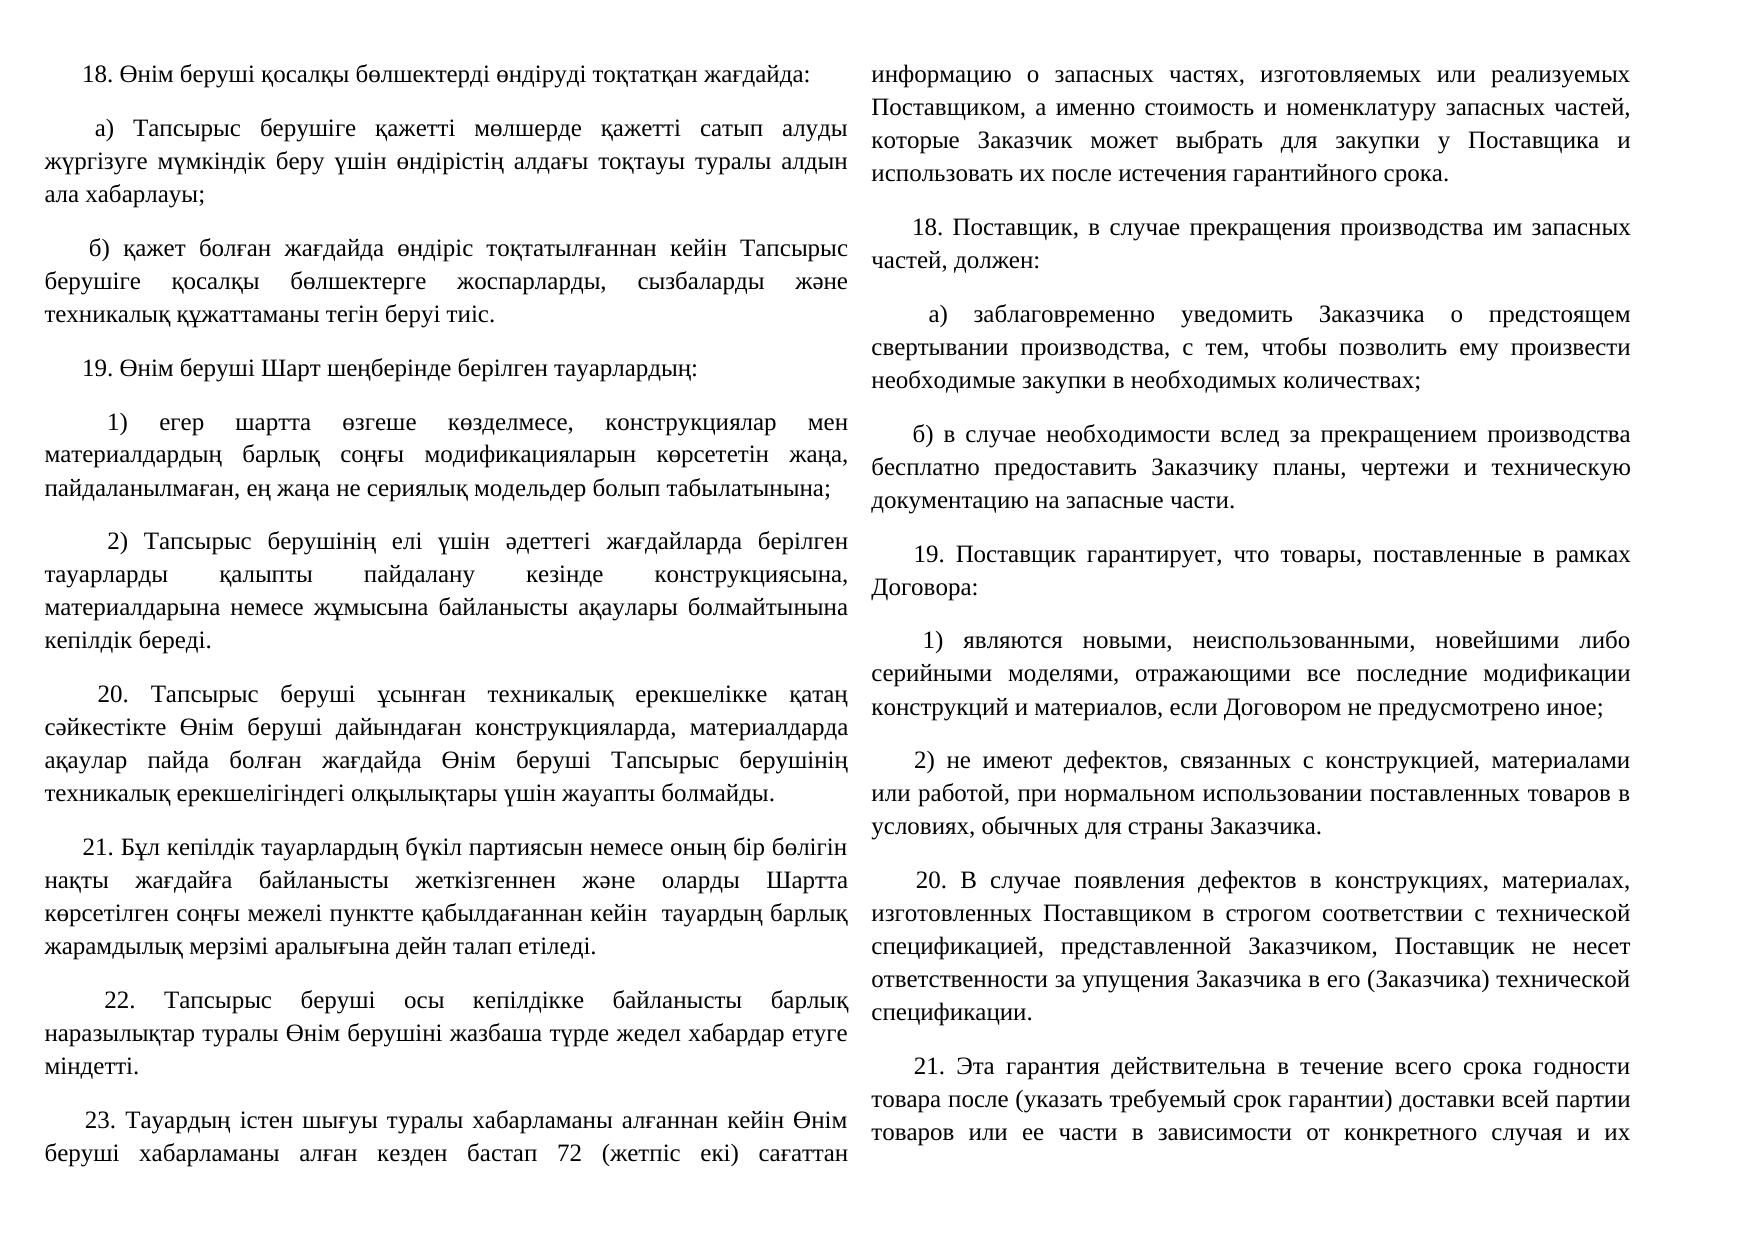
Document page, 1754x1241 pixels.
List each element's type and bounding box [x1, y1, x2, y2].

table_header [33, 59, 860, 1167]
table_header [860, 59, 1642, 1167]
